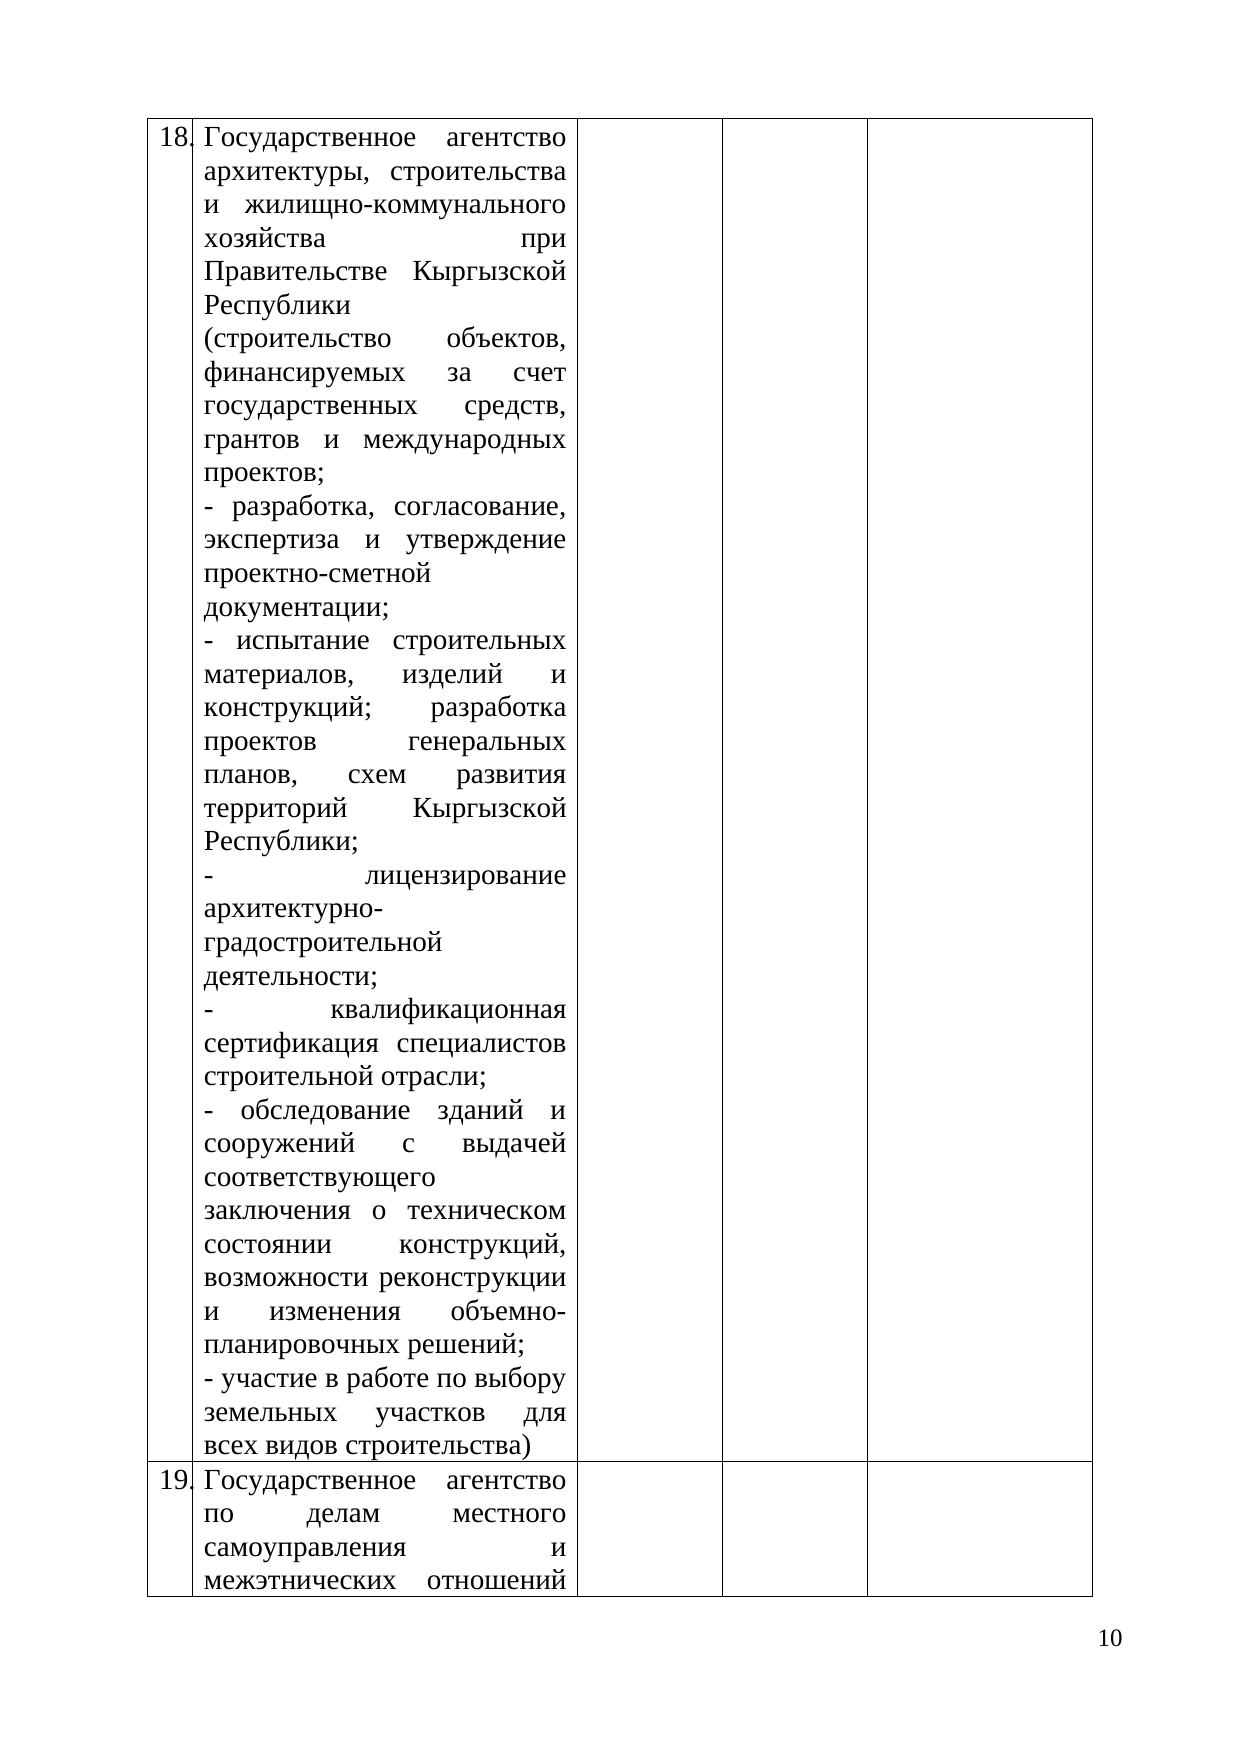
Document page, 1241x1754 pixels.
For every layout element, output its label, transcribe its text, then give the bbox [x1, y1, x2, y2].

table_cell [578, 119, 722, 1461]
table_cell [148, 1462, 192, 1596]
table_cell Государственное агентство архитектуры, строительства и жилищно-коммунального хозяйства при Правительстве Кыргызской Республики (строительство объектов, финансируемых за счет государственных средств, грантов и международных проектов; - разработка, согласование, экспертиза и утверждение проектно-сметной документации; - испытание строительных материалов, изделий и конструкций; разработка проектов генеральных планов, схем развития территорий Кыргызской Республики; - лицензирование архитектурно- градостроительной деятельности; - квалификационная сертификация специалистов строительной отрасли; - обследование зданий и сооружений с выдачей соответствующего заключения о техническом состоянии конструкций, возможности реконструкции и изменения объемно- планировочных решений; - участие в работе по выбору земельных участков для всех видов строительства) [193, 119, 577, 1461]
table_cell [148, 119, 192, 1461]
table_cell [868, 119, 1092, 1461]
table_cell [193, 1462, 577, 1596]
table_cell [723, 1462, 867, 1596]
table_cell [868, 1462, 1092, 1596]
table_cell [723, 119, 867, 1461]
table_cell [578, 1462, 722, 1596]
